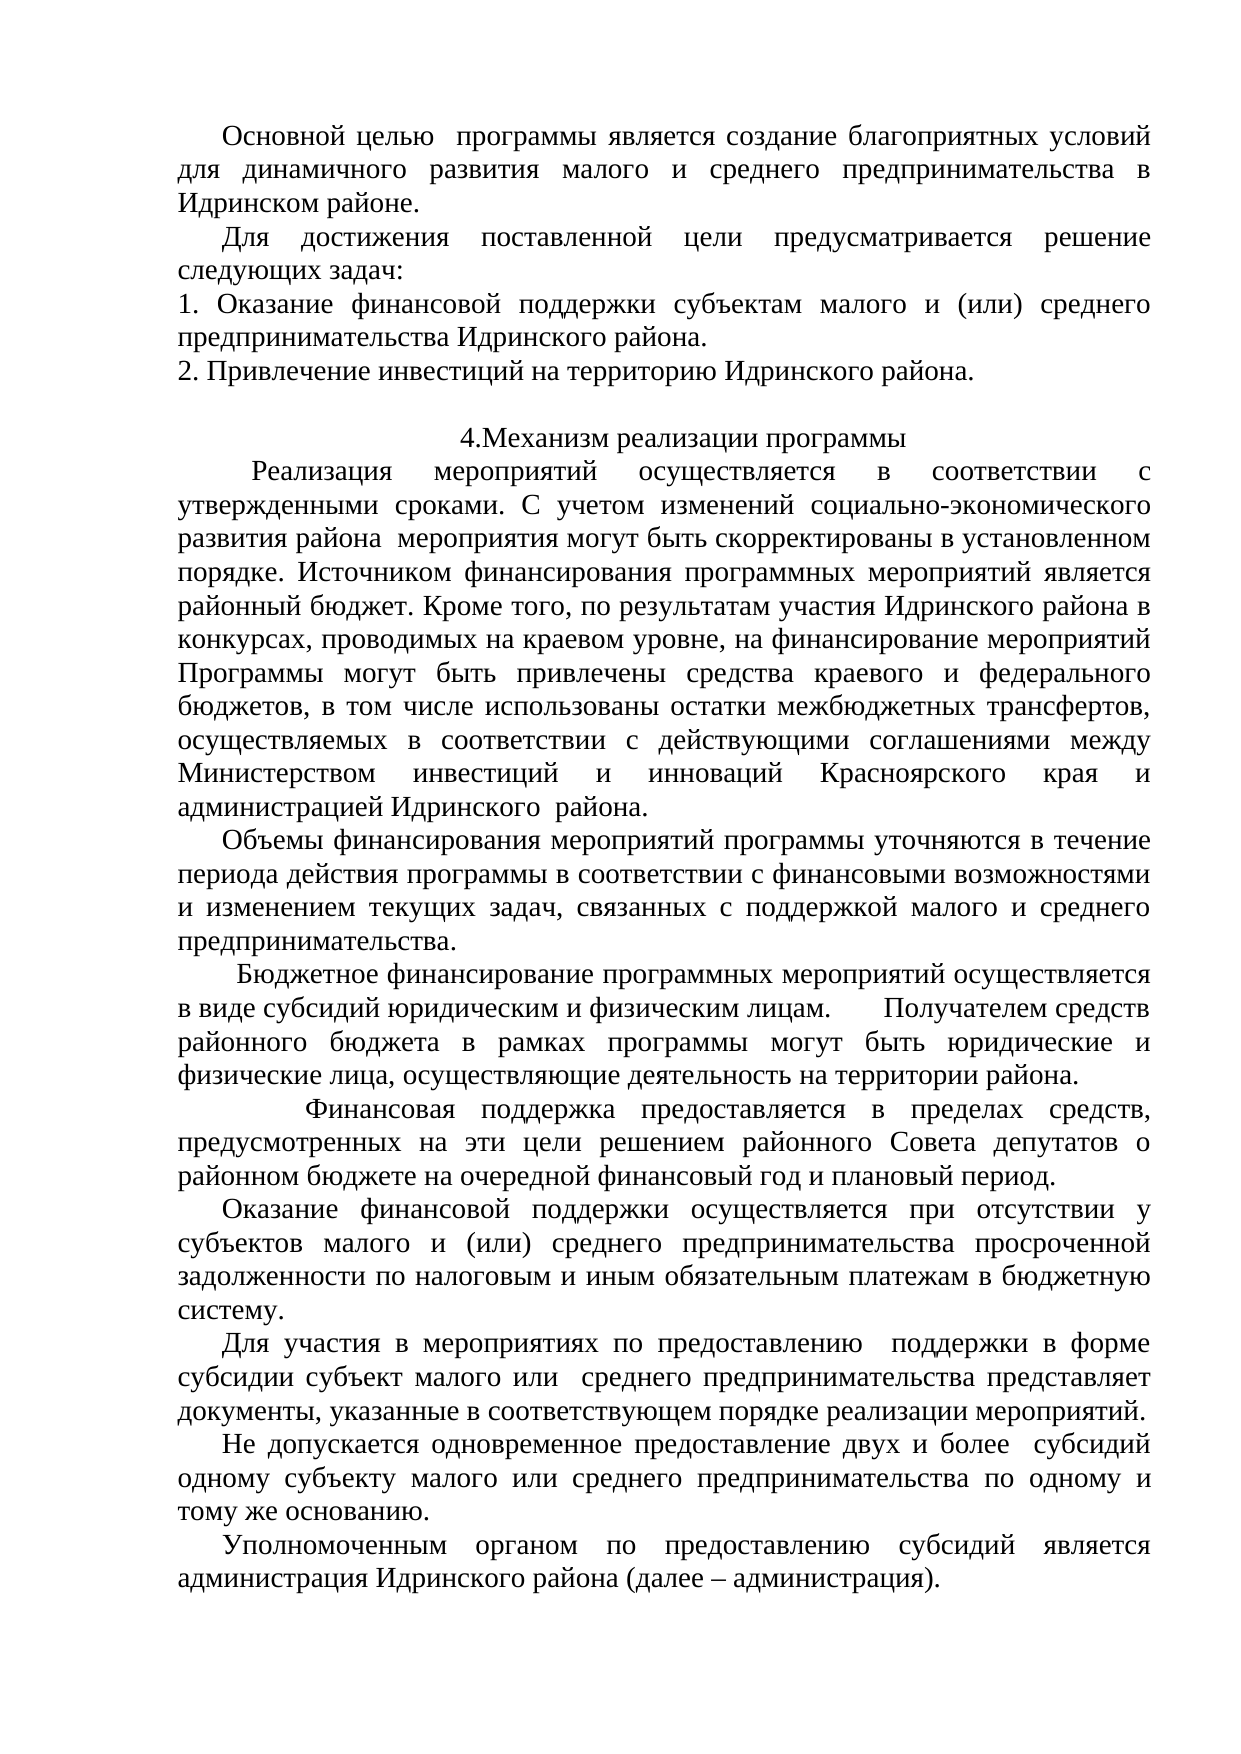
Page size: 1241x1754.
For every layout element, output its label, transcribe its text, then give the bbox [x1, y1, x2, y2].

text Для участия в мероприятиях по предоставлению поддержки в форме субсидии субъект малого или среднего предпринимательства представляет документы, указанные в соответствующем порядке реализации мероприятий. [177, 1326, 1152, 1426]
text 2. Привлечение инвестиций на территорию Идринского района. [177, 353, 1152, 386]
text Реализация мероприятий осуществляется в соответствии с утвержденными сроками. С учетом изменений социально-экономического развития района мероприятия могут быть скорректированы в установленном порядке. Источником финансирования программных мероприятий является районный бюджет. Кроме того, по результатам участия Идринского района в конкурсах, проводимых на краевом уровне, на финансирование мероприятий Программы могут быть привлечены средства краевого и федерального бюджетов, в том числе использованы остатки межбюджетных трансфертов, осуществляемых в соответствии с действующими соглашениями между Министерством инвестиций и инноваций Красноярского края и администрацией Идринского района. [177, 453, 1152, 822]
text Основной целью программы является создание благоприятных условий для динамичного развития малого и среднего предпринимательства в Идринском районе. [177, 118, 1152, 219]
list 1. Оказание финансовой поддержки субъектам малого и (или) среднего предпринимательства Идринского района. [177, 286, 1152, 353]
text 4.Механизм реализации программы [215, 420, 1152, 453]
text Объемы финансирования мероприятий программы уточняются в течение периода действия программы в соответствии с финансовыми возможностями и изменением текущих задач, связанных с поддержкой малого и среднего предпринимательства. [177, 822, 1152, 957]
text Оказание финансовой поддержки осуществляется при отсутствии у субъектов малого и (или) среднего предпринимательства просроченной задолженности по налоговым и иным обязательным платежам в бюджетную систему. [177, 1191, 1152, 1326]
text Финансовая поддержка предоставляется в пределах средств, предусмотренных на эти цели решением районного Совета депутатов о районном бюджете на очередной финансовый год и плановый период. [177, 1091, 1152, 1191]
text Уполномоченным органом по предоставлению субсидий является администрация Идринского района (далее – администрация). [177, 1527, 1152, 1594]
text Бюджетное финансирование программных мероприятий осуществляется в виде субсидий юридическим и физическим лицам. Получателем средств районного бюджета в рамках программы могут быть юридические и физические лица, осуществляющие деятельность на территории района. [177, 957, 1152, 1091]
text Для достижения поставленной цели предусматривается решение следующих задач: [177, 219, 1152, 286]
text Не допускается одновременное предоставление двух и более субсидий одному субъекту малого или среднего предпринимательства по одному и тому же основанию. [177, 1426, 1152, 1527]
